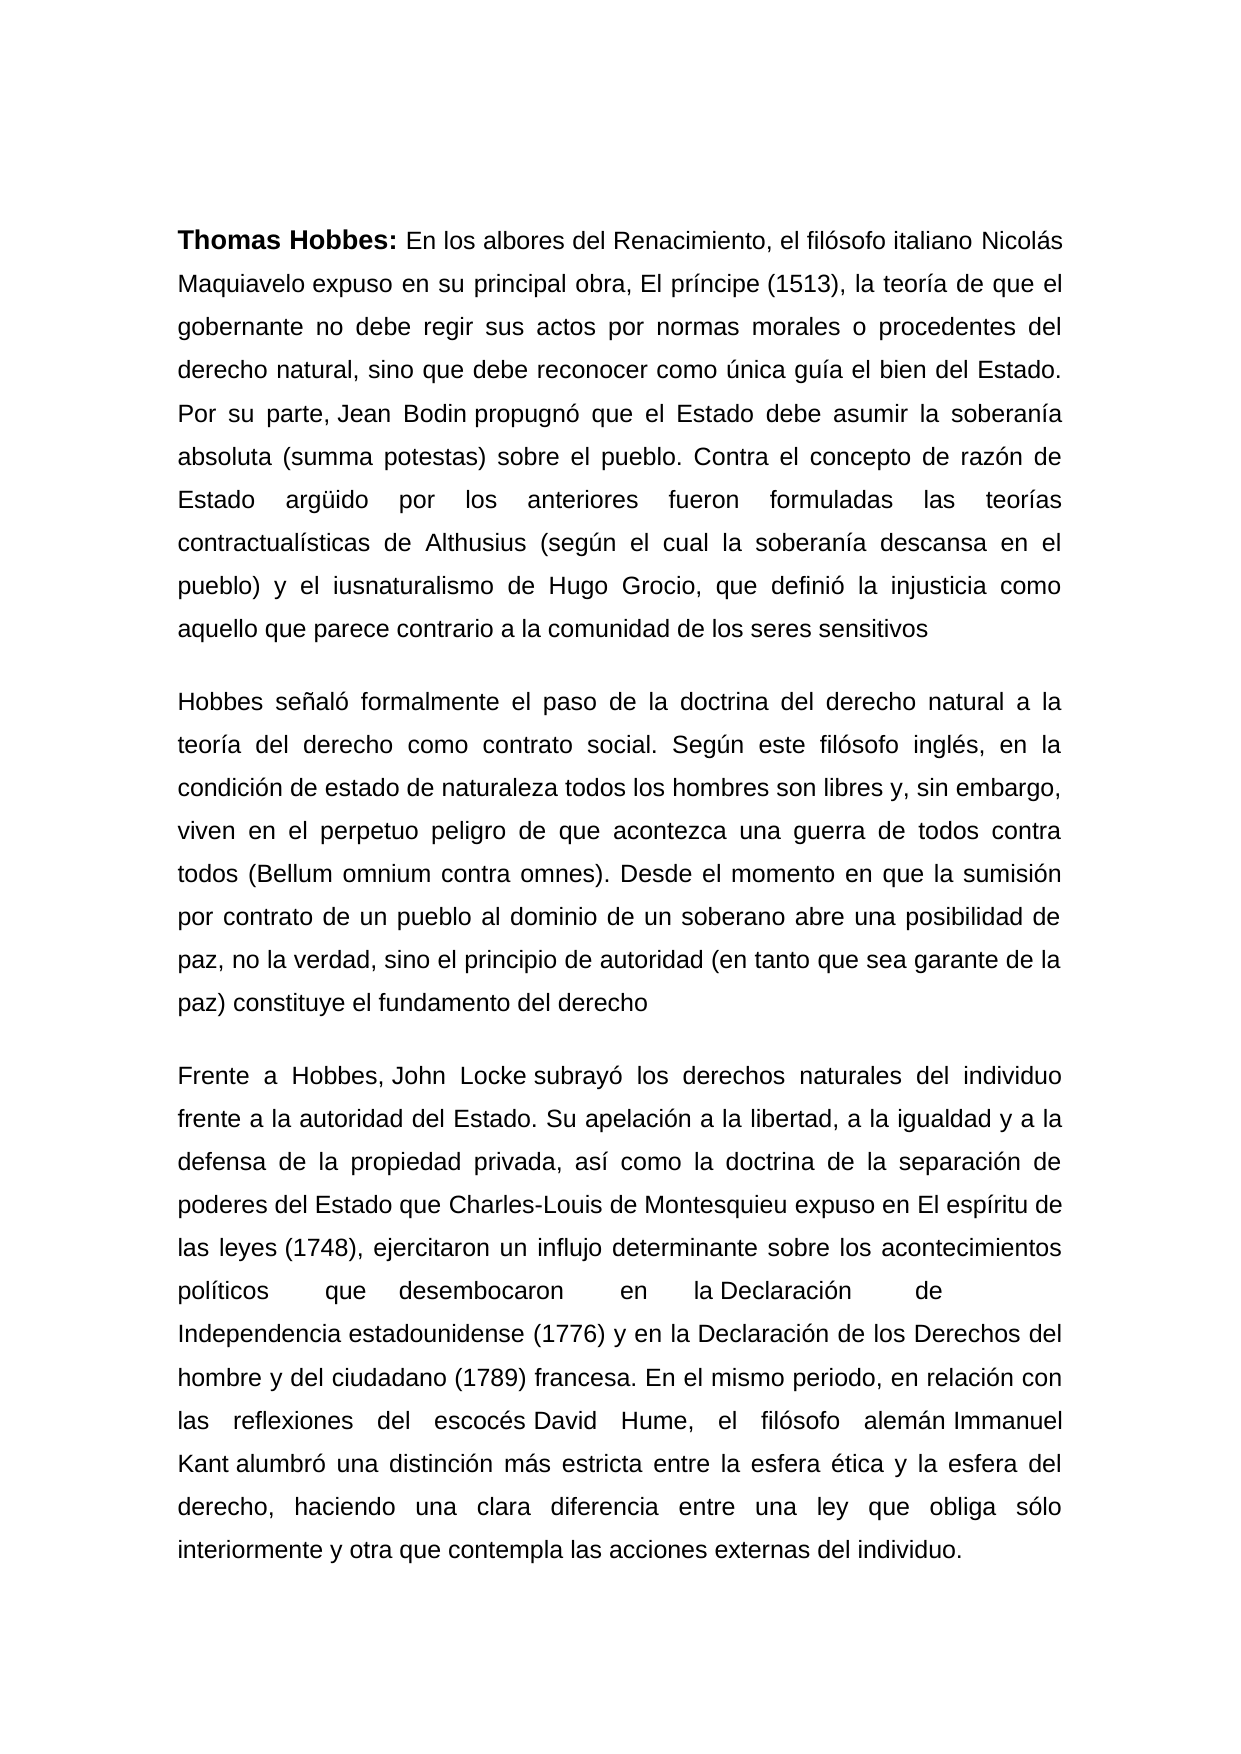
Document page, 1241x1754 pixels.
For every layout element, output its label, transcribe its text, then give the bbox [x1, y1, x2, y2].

text Hobbes señaló formalmente el paso de la doctrina del derecho natural a la teoría del derecho como contrato social. Según este filósofo inglés, en la condición de estado de naturaleza todos los hombres son libres y, sin embargo, viven en el perpetuo peligro de que acontezca una guerra de todos contra todos (Bellum omnium contra omnes). Desde el momento en que la sumisión por contrato de un pueblo al dominio de un soberano abre una posibilidad de paz, no la verdad, sino el principio de autoridad (en tanto que sea garante de la paz) constituye el fundamento del derecho [177, 687, 1063, 1017]
text Thomas Hobbes: En los albores del Renacimiento, el filósofo italiano Nicolás Maquiavelo expuso en su principal obra, El príncipe (1513), la teoría de que el gobernante no debe regir sus actos por normas morales o procedentes del derecho natural, sino que debe reconocer como única guía el bien del Estado. Por su parte, Jean Bodin propugnó que el Estado debe asumir la soberanía absoluta (summa potestas) sobre el pueblo. Contra el concepto de razón de Estado argüido por los anteriores fueron formuladas las teorías contractualísticas de Althusius (según el cual la soberanía descansa en el pueblo) y el iusnaturalismo de Hugo Grocio, que definió la injusticia como aquello que parece contrario a la comunidad de los seres sensitivos [177, 224, 1063, 643]
text Frente a Hobbes, John Locke subrayó los derechos naturales del individuo frente a la autoridad del Estado. Su apelación a la libertad, a la igualdad y a la defensa de la propiedad privada, así como la doctrina de la separación de poderes del Estado que Charles-Louis de Montesquieu expuso en El espíritu de las leyes (1748), ejercitaron un influjo determinante sobre los acontecimientos políticos que desembocaron en la Declaración de Independencia estadounidense (1776) y en la Declaración de los Derechos del hombre y del ciudadano (1789) francesa. En el mismo periodo, en relación con las reflexiones del escocés David Hume, el filósofo alemán Immanuel Kant alumbró una distinción más estricta entre la esfera ética y la esfera del derecho, haciendo una clara diferencia entre una ley que obliga sólo interiormente y otra que contempla las acciones externas del individuo. [177, 1061, 1063, 1564]
